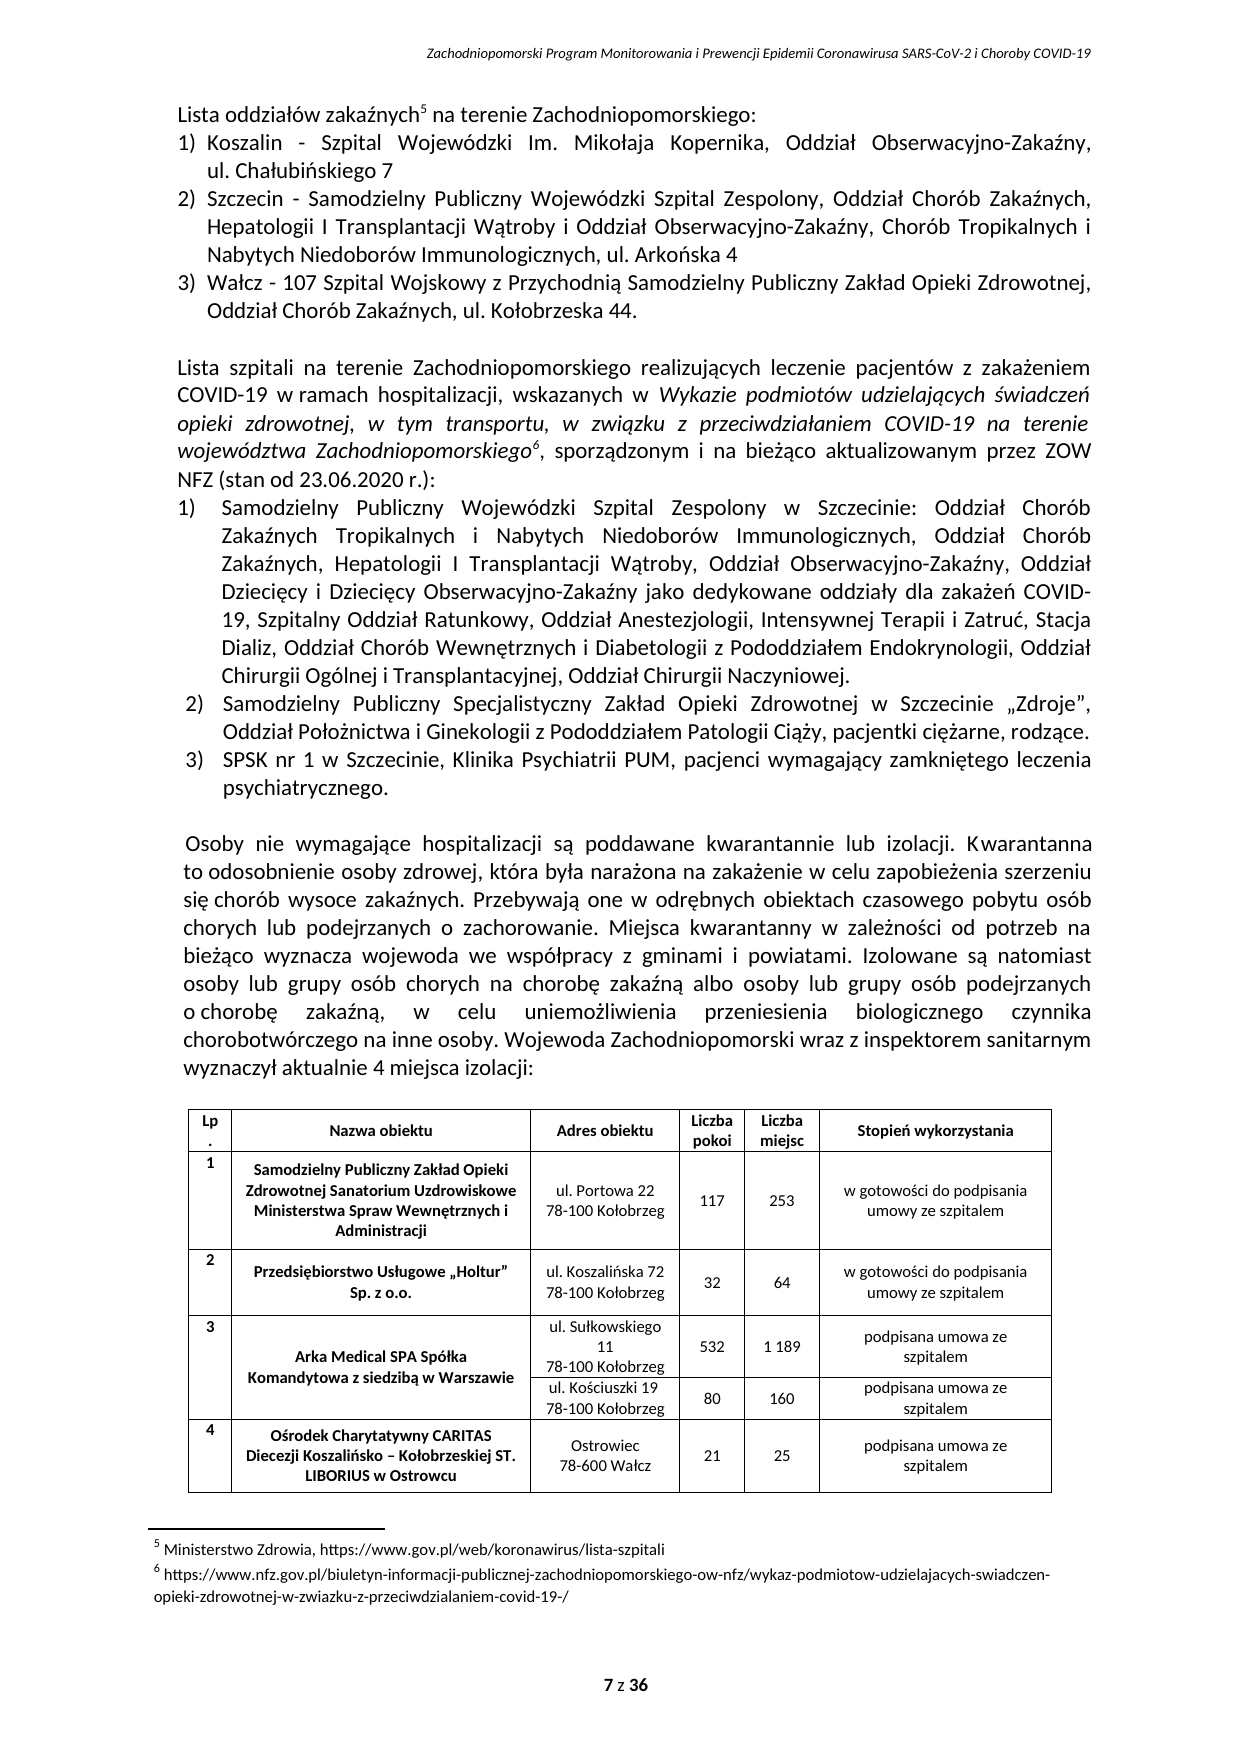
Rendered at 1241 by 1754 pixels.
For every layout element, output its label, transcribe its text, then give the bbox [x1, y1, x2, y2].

table_cell ul. Sułkowskiego 11 78-100 Kołobrzeg [531, 1316, 679, 1377]
table_cell Przedsiębiorstwo Usługowe „Holtur” Sp. z o.o. [232, 1250, 530, 1315]
table_cell Arka Medical SPA Spółka Komandytowa z siedzibą w Warszawie [232, 1316, 530, 1418]
table_cell 2 [189, 1250, 231, 1315]
table_cell ul. Portowa 22 78-100 Kołobrzeg [531, 1152, 679, 1248]
table_cell 21 [680, 1420, 744, 1492]
table_header Nazwa obiektu [232, 1110, 530, 1151]
table_cell podpisana umowa ze szpitalem [820, 1316, 1051, 1377]
table_cell podpisana umowa ze szpitalem [820, 1420, 1051, 1492]
table_cell 1 189 [745, 1316, 819, 1377]
text Lista oddziałów zakaźnych na terenie Zachodniopomorskiego: [148, 100, 1093, 128]
table_cell Ostrowiec 78-600 Wałcz [531, 1420, 679, 1492]
table_cell Samodzielny Publiczny Zakład Opieki Zdrowotnej Sanatorium Uzdrowiskowe Ministerstwa Spraw Wewnętrznych i Administracji [232, 1152, 530, 1248]
table_header Liczba miejsc [745, 1110, 819, 1151]
table_cell 3 [189, 1316, 231, 1418]
table_cell w gotowości do podpisania umowy ze szpitalem [820, 1250, 1051, 1315]
list Samodzielny Publiczny Wojewódzki Szpital Zespolony w Szczecinie: Oddział Chorób Zakaźnych Tropikalnych i Nabytych Niedoborów Immunologicznych, Oddział Chorób Zakaźnych, Hepatologii I Transplantacji Wątroby, Oddział Obserwacyjno-Zakaźny, Oddział Dziecięcy i Dziecięcy Obserwacyjno-Zakaźny jako dedykowane oddziały dla zakażeń COVID-19, Szpitalny Oddział Ratunkowy, Oddział Anestezjologii, Intensywnej Terapii i Zatruć, Stacja Dializ, Oddział Chorób Wewnętrznych i Diabetologii z Pododdziałem Endokrynologii, Oddział Chirurgii Ogólnej i Transplantacyjnej, Oddział Chirurgii Naczyniowej. [177, 493, 1093, 689]
table_cell ul. Koszalińska 72 78-100 Kołobrzeg [531, 1250, 679, 1315]
list Wałcz - 107 Szpital Wojskowy z Przychodnią Samodzielny Publiczny Zakład Opieki Zdrowotnej, Oddział Chorób Zakaźnych, ul. Kołobrzeska 44. [177, 268, 1093, 324]
table_cell 25 [745, 1420, 819, 1492]
table_cell w gotowości do podpisania umowy ze szpitalem [820, 1152, 1051, 1248]
table_cell 253 [745, 1152, 819, 1248]
table_cell 32 [680, 1250, 744, 1315]
table_cell ul. Kościuszki 19 78-100 Kołobrzeg [531, 1378, 679, 1418]
list SPSK nr 1 w Szczecinie, Klinika Psychiatrii PUM, pacjenci wymagający zamkniętego leczenia psychiatrycznego. [185, 745, 1093, 801]
table_header Stopień wykorzystania [820, 1110, 1051, 1151]
table_cell 64 [745, 1250, 819, 1315]
table_header Lp. [189, 1110, 231, 1151]
text Osoby nie wymagające hospitalizacji są poddawane kwarantannie lub izolacji. Kwarantanna to odosobnienie osoby zdrowej, która była narażona na zakażenie w celu zapobieżenia szerzeniu się chorób wysoce zakaźnych. Przebywają one w odrębnych obiektach czasowego pobytu osób chorych lub podejrzanych o zachorowanie. Miejsca kwarantanny w zależności od potrzeb na bieżąco wyznacza wojewoda we współpracy z gminami i powiatami. Izolowane są natomiast osoby lub grupy osób chorych na chorobę zakaźną albo osoby lub grupy osób podejrzanych o chorobę zakaźną, w celu uniemożliwienia przeniesienia biologicznego czynnika chorobotwórczego na inne osoby. Wojewoda Zachodniopomorski wraz z inspektorem sanitarnym wyznaczył aktualnie 4 miejsca izolacji: [183, 829, 1093, 1081]
table_cell podpisana umowa ze szpitalem [820, 1378, 1051, 1418]
table_cell 80 [680, 1378, 744, 1418]
table_cell 160 [745, 1378, 819, 1418]
table_cell Ośrodek Charytatywny CARITAS Diecezji Koszalińsko – Kołobrzeskiej ST. LIBORIUS w Ostrowcu [232, 1420, 530, 1492]
list Szczecin - Samodzielny Publiczny Wojewódzki Szpital Zespolony, Oddział Chorób Zakaźnych, Hepatologii I Transplantacji Wątroby i Oddział Obserwacyjno-Zakaźny, Chorób Tropikalnych i Nabytych Niedoborów Immunologicznych, ul. Arkońska 4 [177, 184, 1093, 268]
table_header Liczba pokoi [680, 1110, 744, 1151]
table_cell 4 [189, 1420, 231, 1492]
list Koszalin - Szpital Wojewódzki Im. Mikołaja Kopernika, Oddział Obserwacyjno-Zakaźny, ul. Chałubińskiego 7 [177, 128, 1093, 184]
table_cell 1 [189, 1152, 231, 1248]
list Samodzielny Publiczny Specjalistyczny Zakład Opieki Zdrowotnej w Szczecinie „Zdroje”, Oddział Położnictwa i Ginekologii z Pododdziałem Patologii Ciąży, pacjentki ciężarne, rodzące. [185, 689, 1093, 745]
text Lista szpitali na terenie Zachodniopomorskiego realizujących leczenie pacjentów z zakażeniem COVID-19 w ramach hospitalizacji, wskazanych w Wykazie podmiotów udzielających świadczeń opieki zdrowotnej, w tym transportu, w związku z przeciwdziałaniem COVID-19 na terenie województwa Zachodniopomorskiego, sporządzonym i na bieżąco aktualizowanym przez ZOW NFZ (stan od 23.06.2020 r.): [177, 353, 1093, 493]
table_cell 117 [680, 1152, 744, 1248]
table_cell 532 [680, 1316, 744, 1377]
table_header Adres obiektu [531, 1110, 679, 1151]
